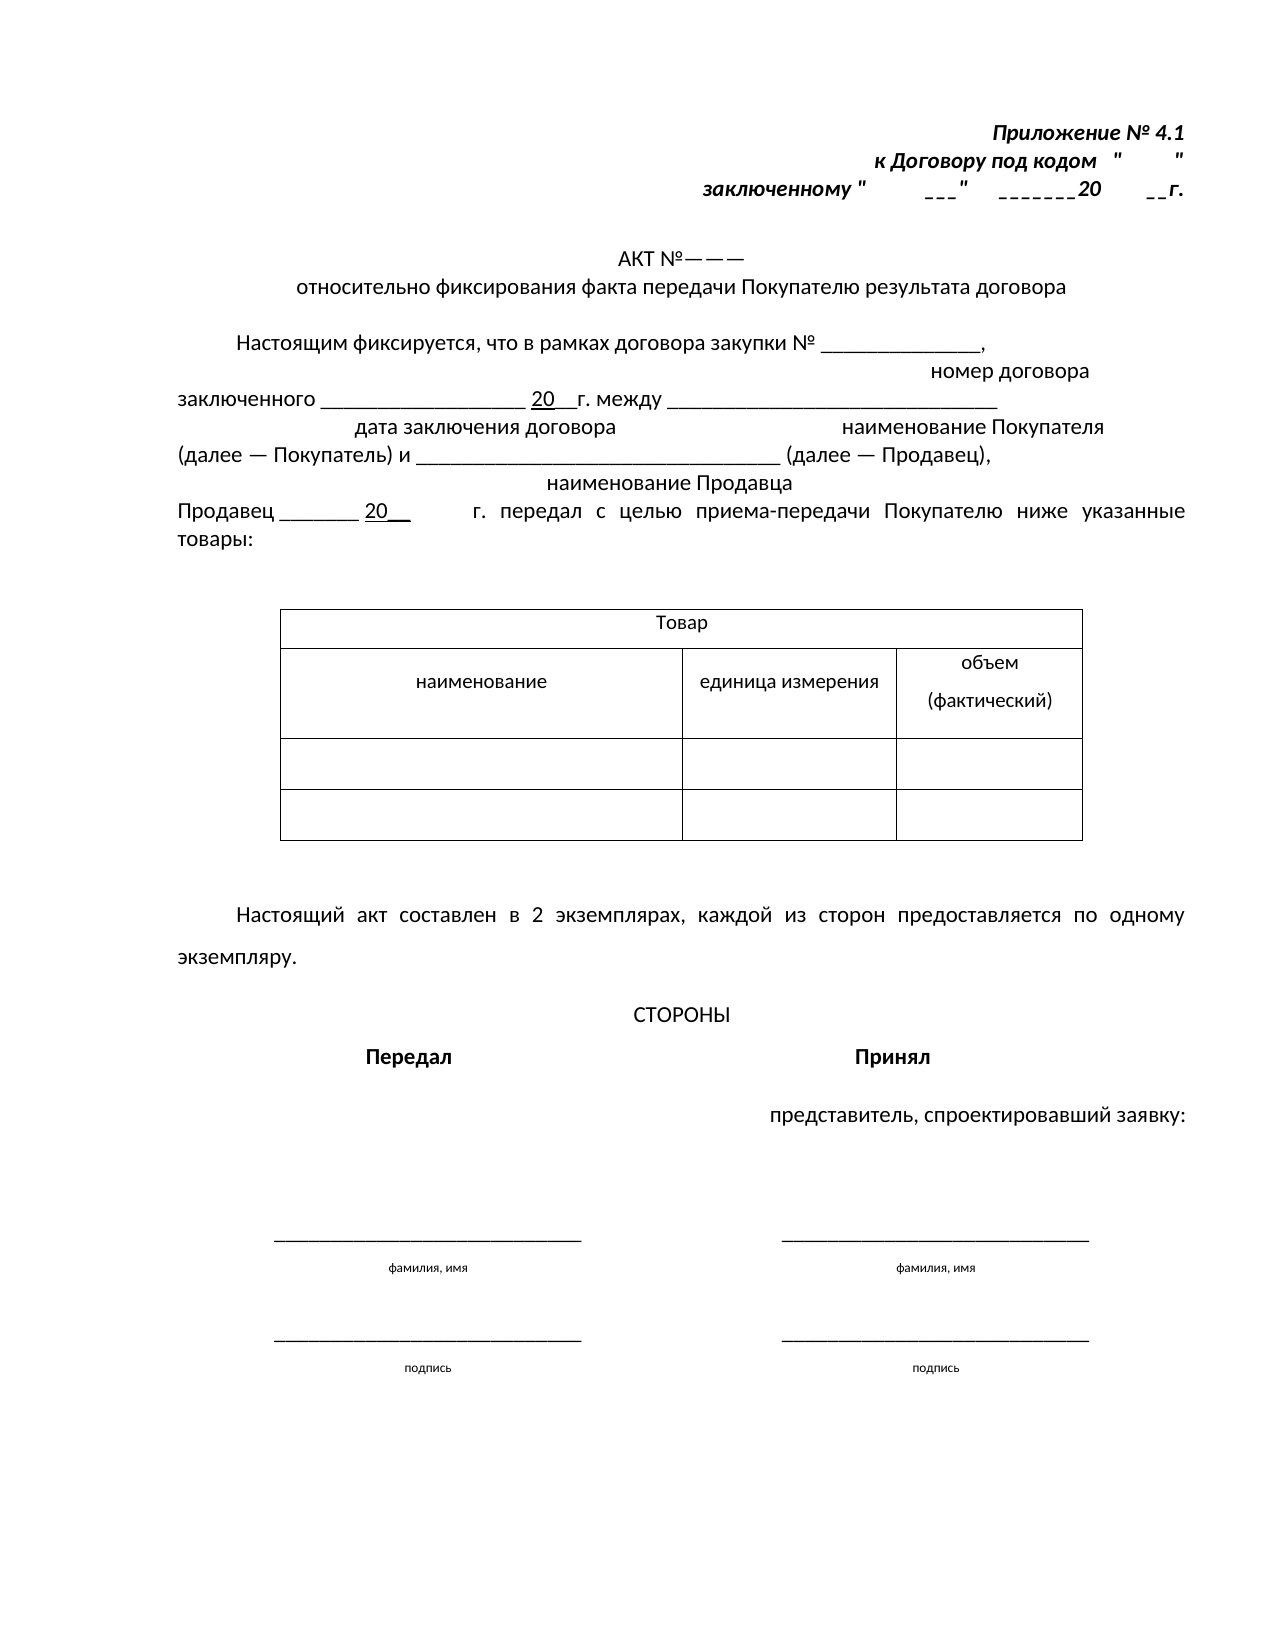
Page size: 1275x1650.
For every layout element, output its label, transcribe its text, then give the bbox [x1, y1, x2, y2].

table_cell ___________________________ подпись [174, 1317, 682, 1417]
table_cell ___________________________ подпись [682, 1317, 1189, 1417]
table_cell [897, 739, 1082, 789]
text Продавец _______ 20__ г. передал с целью приема-передачи Покупателю ниже указанные товары: [177, 496, 1186, 552]
text относительно фиксирования факта передачи Покупателю результата договора [177, 272, 1186, 300]
text заключенного __________________ 20__г. между _____________________________ [177, 384, 1186, 412]
text (далее — Покупатель) и ________________________________ (далее — Продавец), [177, 440, 1187, 468]
text к Договору под кодом " " заключенному " ___" _______20 __г. [177, 146, 1186, 202]
table_cell [683, 790, 896, 840]
text АКТ №——— [177, 244, 1186, 272]
text Приложение № 4.1 [177, 118, 1186, 146]
table_cell объем (фактический) [897, 649, 1082, 738]
table_header Товар [281, 610, 1082, 648]
text Настоящий акт составлен в 2 экземплярах, каждой из сторон предоставляется по одному экземпляру. [177, 900, 1186, 970]
table_header Передал [177, 1043, 641, 1100]
table_header Принял [641, 1043, 1144, 1100]
table_cell [281, 790, 682, 840]
table_cell единица измерения [683, 649, 896, 738]
text номер договора [930, 356, 1186, 384]
text Настоящим фиксируется, что в рамках договора закупки № ______________, [177, 328, 1186, 356]
text наименование Продавца [546, 468, 1224, 496]
table_cell наименование [281, 649, 682, 738]
table_cell [281, 739, 682, 789]
table_cell [683, 739, 896, 789]
table_cell [897, 790, 1082, 840]
table_header ___________________________ фамилия, имя [174, 1218, 682, 1317]
text дата заключения договора наименование Покупателя [354, 412, 1224, 440]
text СТОРОНЫ [177, 1000, 1186, 1028]
text представитель, спроектировавший заявку: [177, 1100, 1186, 1128]
table_header ___________________________ фамилия, имя [682, 1218, 1189, 1317]
